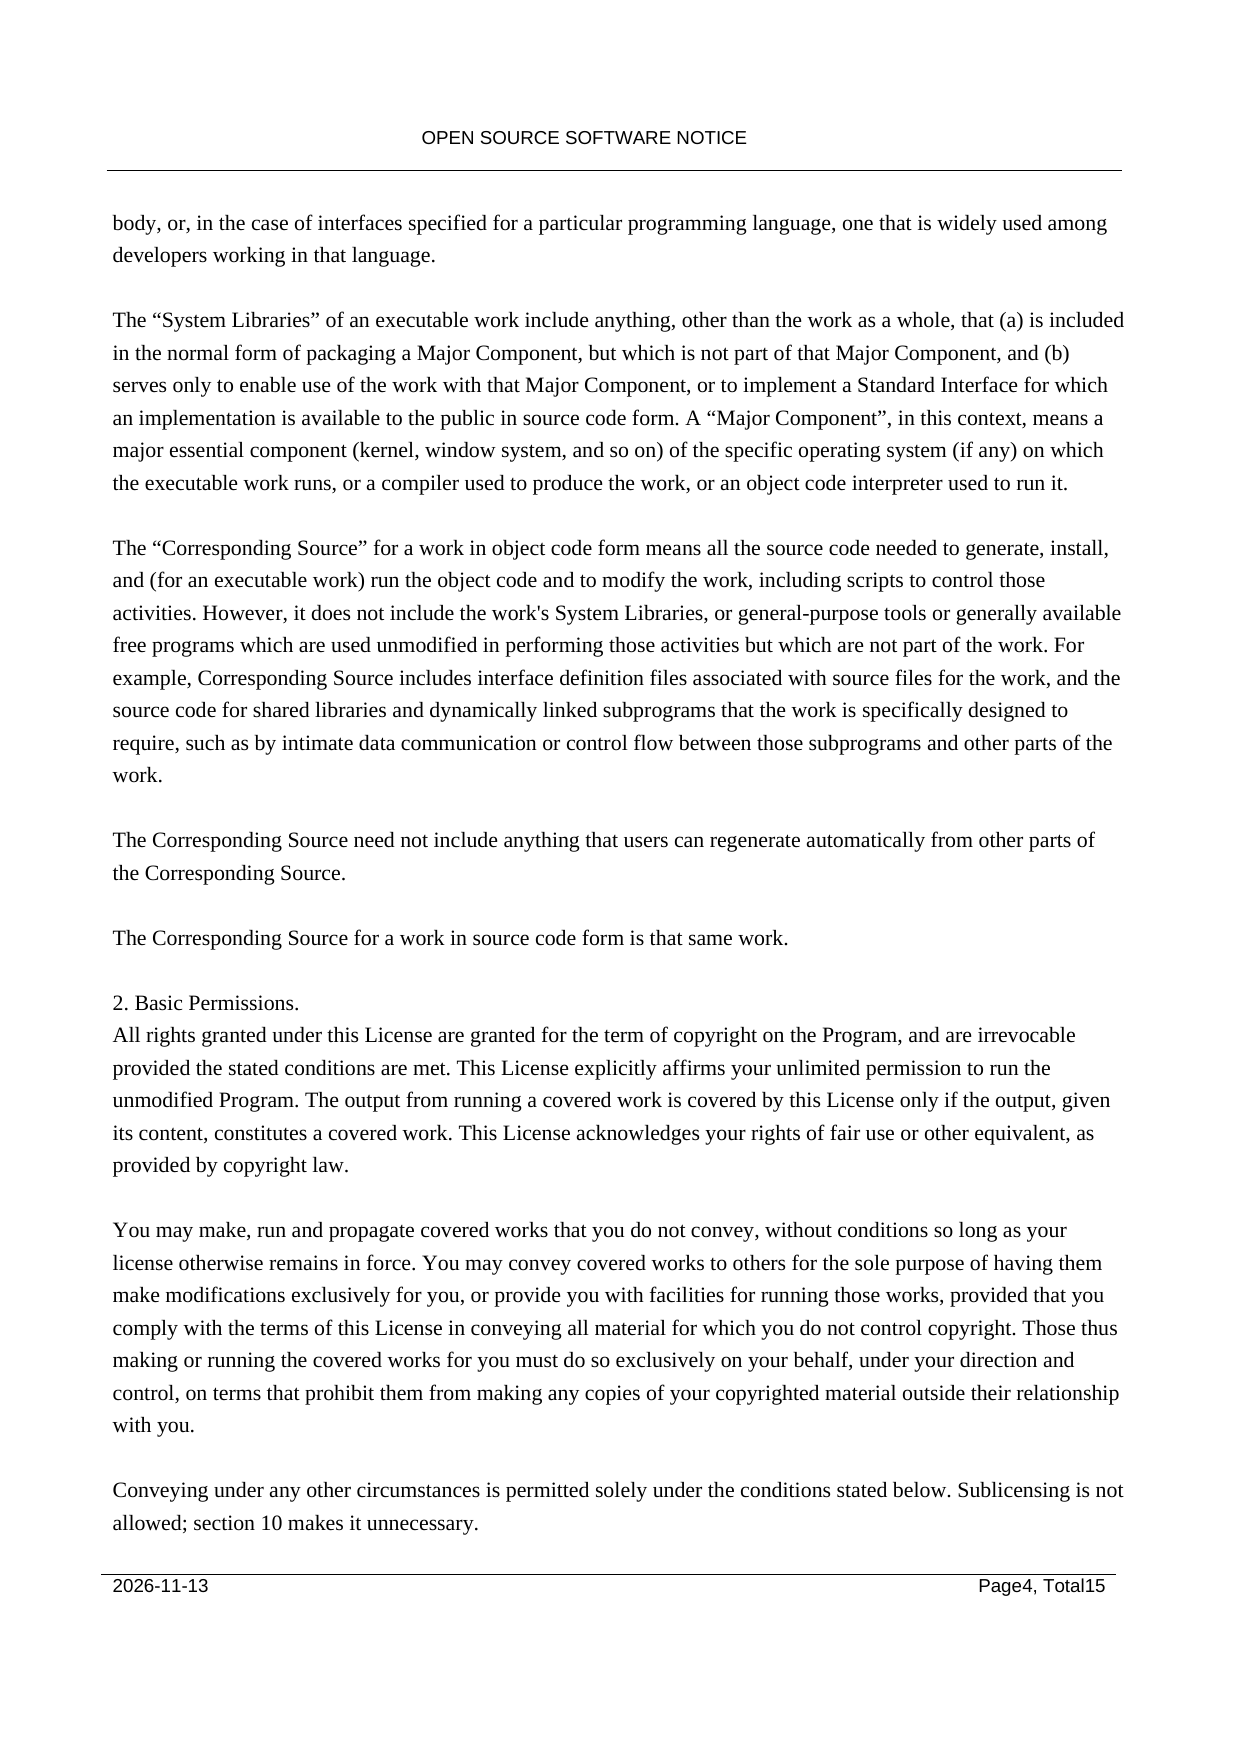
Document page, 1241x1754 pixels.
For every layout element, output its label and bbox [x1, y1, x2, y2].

text [112, 206, 1128, 1539]
